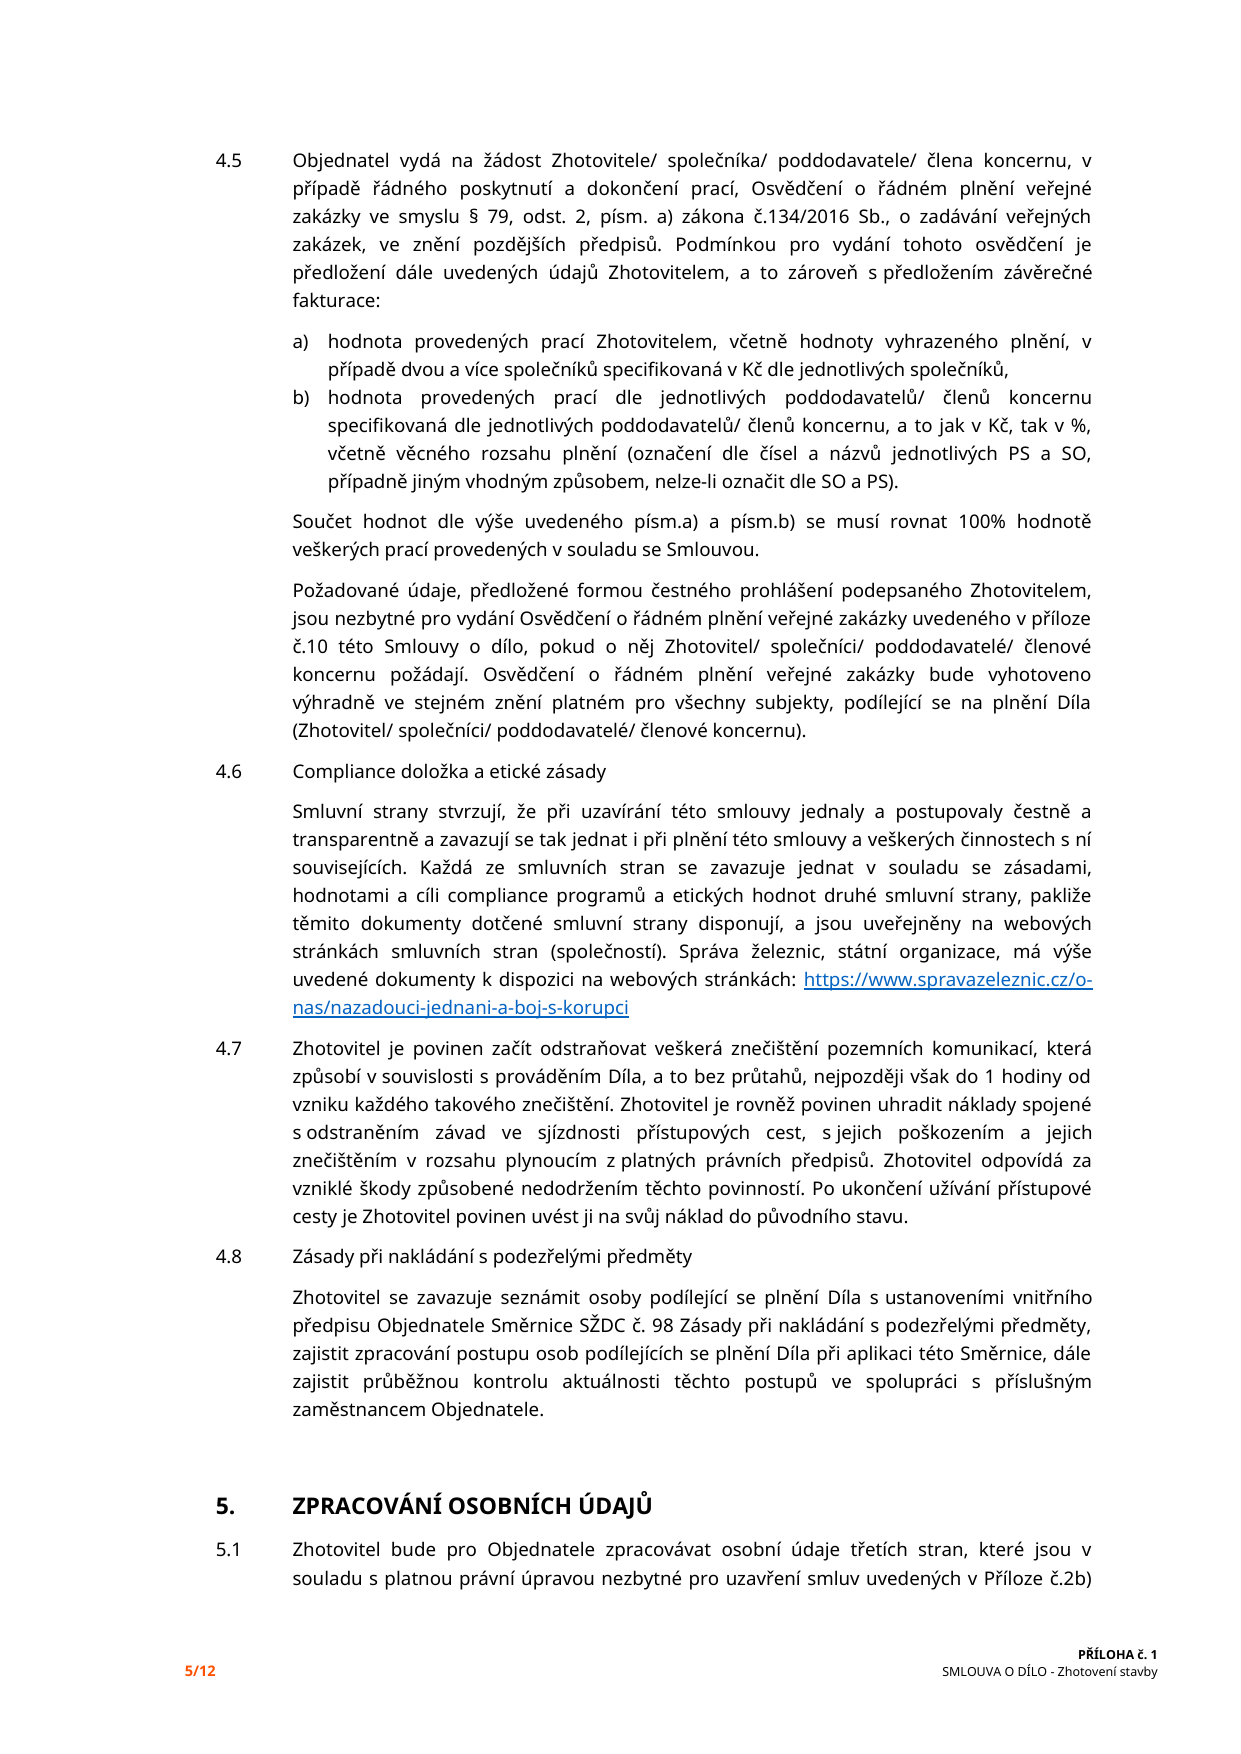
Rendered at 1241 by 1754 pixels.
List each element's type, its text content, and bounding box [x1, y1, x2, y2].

text Objednatel vydá na žádost Zhotovitele/ společníka/ poddodavatele/ člena koncernu, v případě řádného poskytnutí a dokončení prací, Osvědčení o řádném plnění veřejné zakázky ve smyslu § 79, odst. 2, písm. a) zákona č.134/2016 Sb., o zadávání veřejných zakázek, ve znění pozdějších předpisů. Podmínkou pro vydání tohoto osvědčení je předložení dále uvedených údajů Zhotovitelem, a to zároveň s předložením závěrečné fakturace: [216, 147, 1093, 313]
text Součet hodnot dle výše uvedeného písm.a) a písm.b) se musí rovnat 100% hodnotě veškerých prací provedených v souladu se Smlouvou. [292, 509, 1093, 562]
list Zhotovitel se zavazuje seznámit osoby podílející se plnění Díla s ustanoveními vnitřního předpisu Objednatele Směrnice SŽDC č. 98 Zásady při nakládání s podezřelými předměty, zajistit zpracování postupu osob podílejících se plnění Díla při aplikaci této Směrnice, dále zajistit průběžnou kontrolu aktuálnosti těchto postupů ve spolupráci s příslušným zaměstnancem Objednatele. [292, 1284, 1093, 1422]
text Compliance doložka a etické zásady [216, 758, 1093, 783]
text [216, 1537, 1093, 1590]
list hodnota provedených prací Zhotovitelem, včetně hodnoty vyhrazeného plnění, v případě dvou a více společníků specifikovaná v Kč dle jednotlivých společníků, [292, 328, 1093, 382]
text Zásady při nakládání s podezřelými předměty [216, 1244, 1093, 1269]
text Smluvní strany stvrzují, že při uzavírání této smlouvy jednaly a postupovaly čestně a transparentně a zavazují se tak jednat i při plnění této smlouvy a veškerých činnostech s ní souvisejících. Každá ze smluvních stran se zavazuje jednat v souladu se zásadami, hodnotami a cíli compliance programů a etických hodnot druhé smluvní strany, pakliže těmito dokumenty dotčené smluvní strany disponují, a jsou uveřejněny na webových stránkách smluvních stran (společností). Správa železnic, státní organizace, má výše uvedené dokumenty k dispozici na webových stránkách: https://www.spravazeleznic.cz/o-nas/nazadouci-jednani-a-boj-s-korupci [292, 798, 1093, 1020]
text Zhotovitel je povinen začít odstraňovat veškerá znečištění pozemních komunikací, která způsobí v souvislosti s prováděním Díla, a to bez průtahů, nejpozději však do 1 hodiny od vzniku každého takového znečištění. Zhotovitel je rovněž povinen uhradit náklady spojené s odstraněním závad ve sjízdnosti přístupových cest, s jejich poškozením a jejich znečištěním v rozsahu plynoucím z platných právních předpisů. Zhotovitel odpovídá za vzniklé škody způsobené nedodržením těchto povinností. Po ukončení užívání přístupové cesty je Zhotovitel povinen uvést ji na svůj náklad do původního stavu. [216, 1035, 1093, 1229]
text ZPRACOVÁNÍ OSOBNÍCH ÚDAJŮ [216, 1490, 1093, 1521]
text hodnota provedených prací dle jednotlivých poddodavatelů/ členů koncernu specifikovaná dle jednotlivých poddodavatelů/ členů koncernu, a to jak v Kč, tak v %, včetně věcného rozsahu plnění (označení dle čísel a názvů jednotlivých PS a SO, případně jiným vhodným způsobem, nelze-li označit dle SO a PS). [292, 384, 1093, 494]
text Požadované údaje, předložené formou čestného prohlášení podepsaného Zhotovitelem, jsou nezbytné pro vydání Osvědčení o řádném plnění veřejné zakázky uvedeného v příloze č.10 této Smlouvy o dílo, pokud o něj Zhotovitel/ společníci/ poddodavatelé/ členové koncernu požádají. Osvědčení o řádném plnění veřejné zakázky bude vyhotoveno výhradně ve stejném znění platném pro všechny subjekty, podílející se na plnění Díla (Zhotovitel/ společníci/ poddodavatelé/ členové koncernu). [292, 577, 1093, 743]
